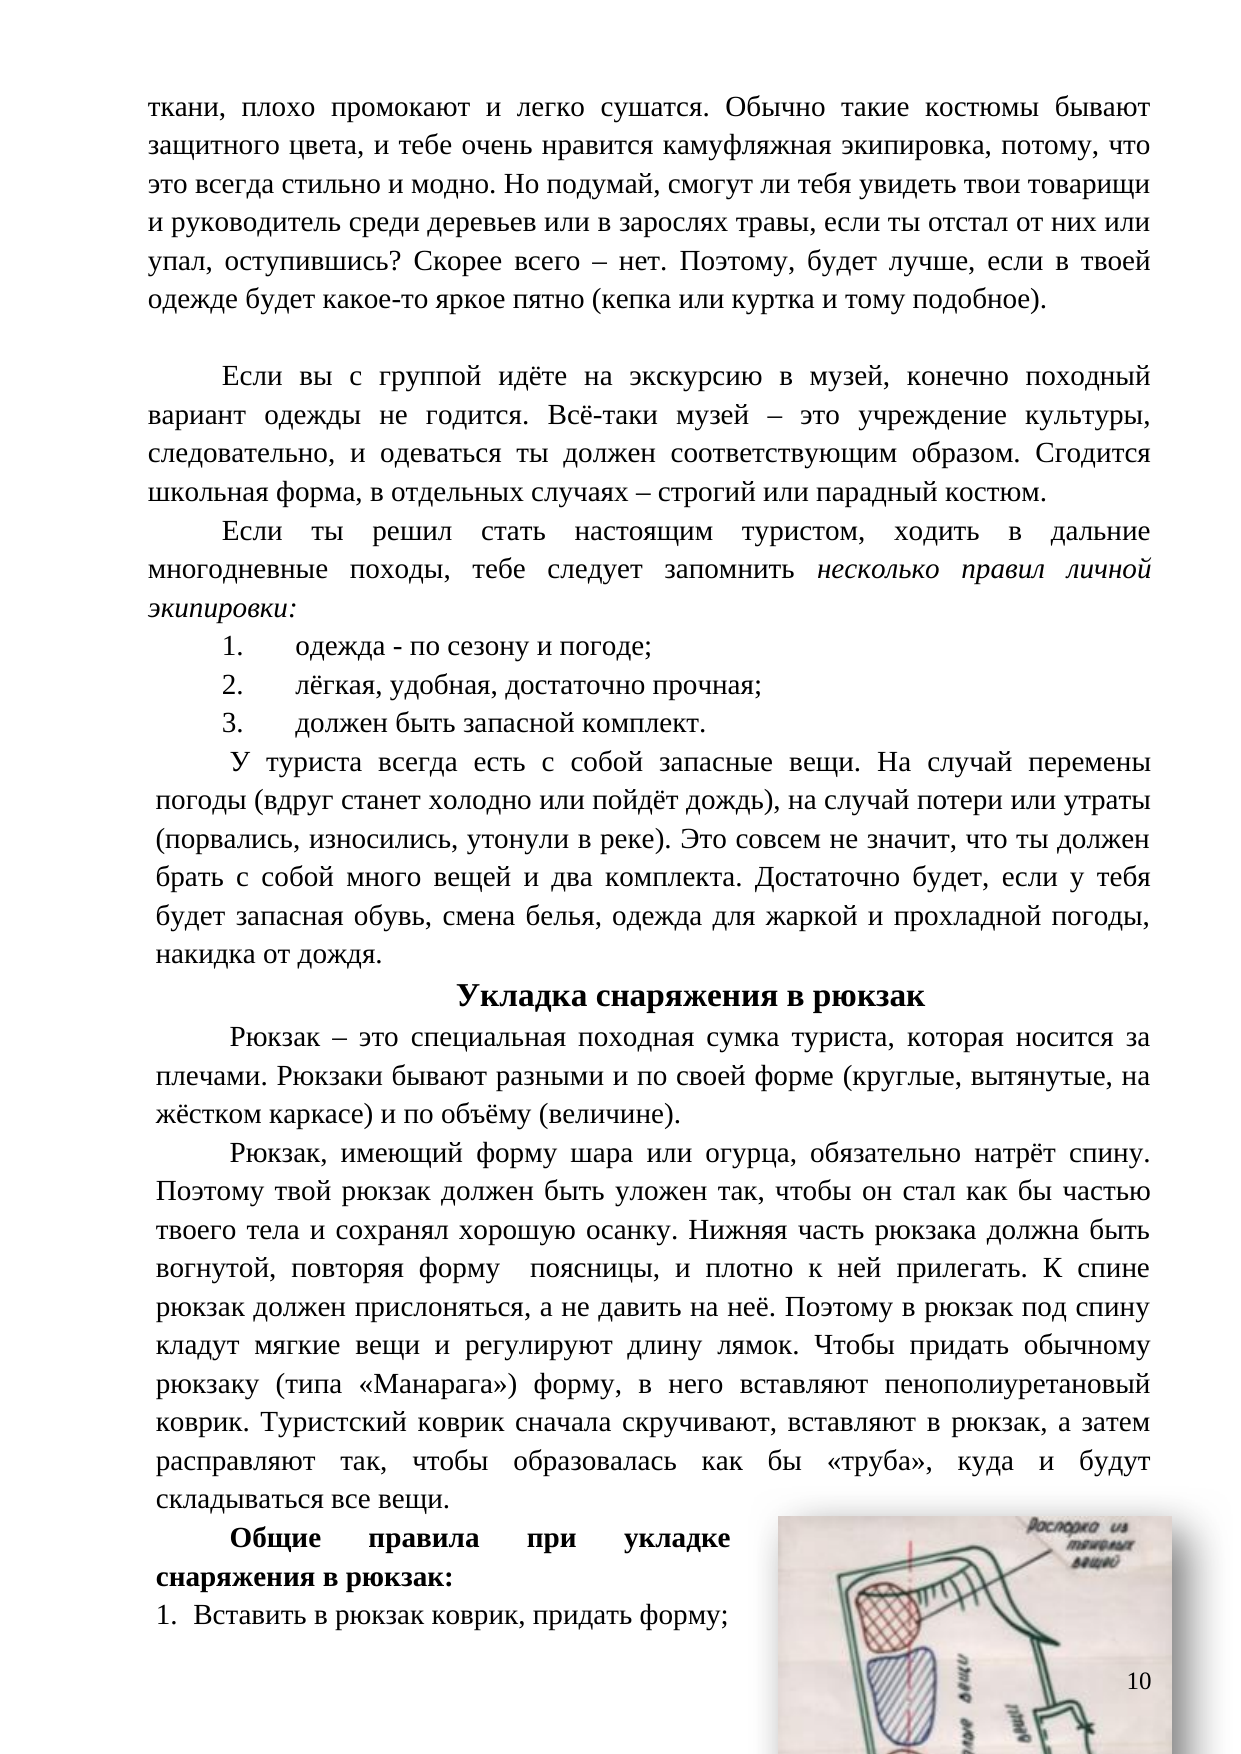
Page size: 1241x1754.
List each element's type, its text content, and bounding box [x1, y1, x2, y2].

text Рюкзак – это специальная походная сумка туриста, которая носится за плечами. Рюкзаки бывают разными и по своей форме (круглые, вытянутые, на жёстком каркасе) и по объёму (величине). [156, 1019, 1152, 1130]
list лёгкая, удобная, достаточно прочная; [148, 667, 1152, 700]
text Рюкзак, имеющий форму шара или огурца, обязательно натрёт спину. Поэтому твой рюкзак должен быть уложен так, чтобы он стал как бы частью твоего тела и сохранял хорошую осанку. Нижняя часть рюкзака должна быть вогнутой, повторяя форму поясницы, и плотно к ней прилегать. К спине рюкзак должен прислоняться, а не давить на неё. Поэтому в рюкзак под спину кладут мягкие вещи и регулируют длину лямок. Чтобы придать обычному рюкзаку (типа «Манарага») форму, в него вставляют пенополиуретановый коврик. Туристский коврик сначала скручивают, вставляют в рюкзак, а затем расправляют так, чтобы образовалась как бы «труба», куда и будут складываться все вещи. [156, 1135, 1152, 1515]
list Вставить в рюкзак коврик, придать форму; [156, 1597, 1152, 1631]
text Укладка снаряжения в рюкзак [156, 975, 1152, 1013]
picture [778, 1516, 1172, 1754]
text Если ты решил стать настоящим туристом, ходить в дальние многодневные походы, тебе следует запомнить несколько правил личной экипировки: [148, 513, 1152, 623]
text Если вы с группой идёте на экскурсию в музей, конечно походный вариант одежды не годится. Всё-таки музей – это учреждение культуры, следовательно, и одеваться ты должен соответствующим образом. Сгодится школьная форма, в отдельных случаях – строгий или парадный костюм. [148, 358, 1152, 508]
list одежда - по сезону и погоде; [148, 628, 1152, 662]
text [148, 89, 1152, 315]
text Общие правила при укладке снаряжения в рюкзак: [156, 1520, 1152, 1592]
list должен быть запасной комплект. [148, 705, 1152, 739]
text У туриста всегда есть с собой запасные вещи. На случай перемены погоды (вдруг станет холодно или пойдёт дождь), на случай потери или утраты (порвались, износились, утонули в реке). Это совсем не значит, что ты должен брать с собой много вещей и два комплекта. Достаточно будет, если у тебя будет запасная обувь, смена белья, одежда для жаркой и прохладной погоды, накидка от дождя. [155, 744, 1152, 970]
